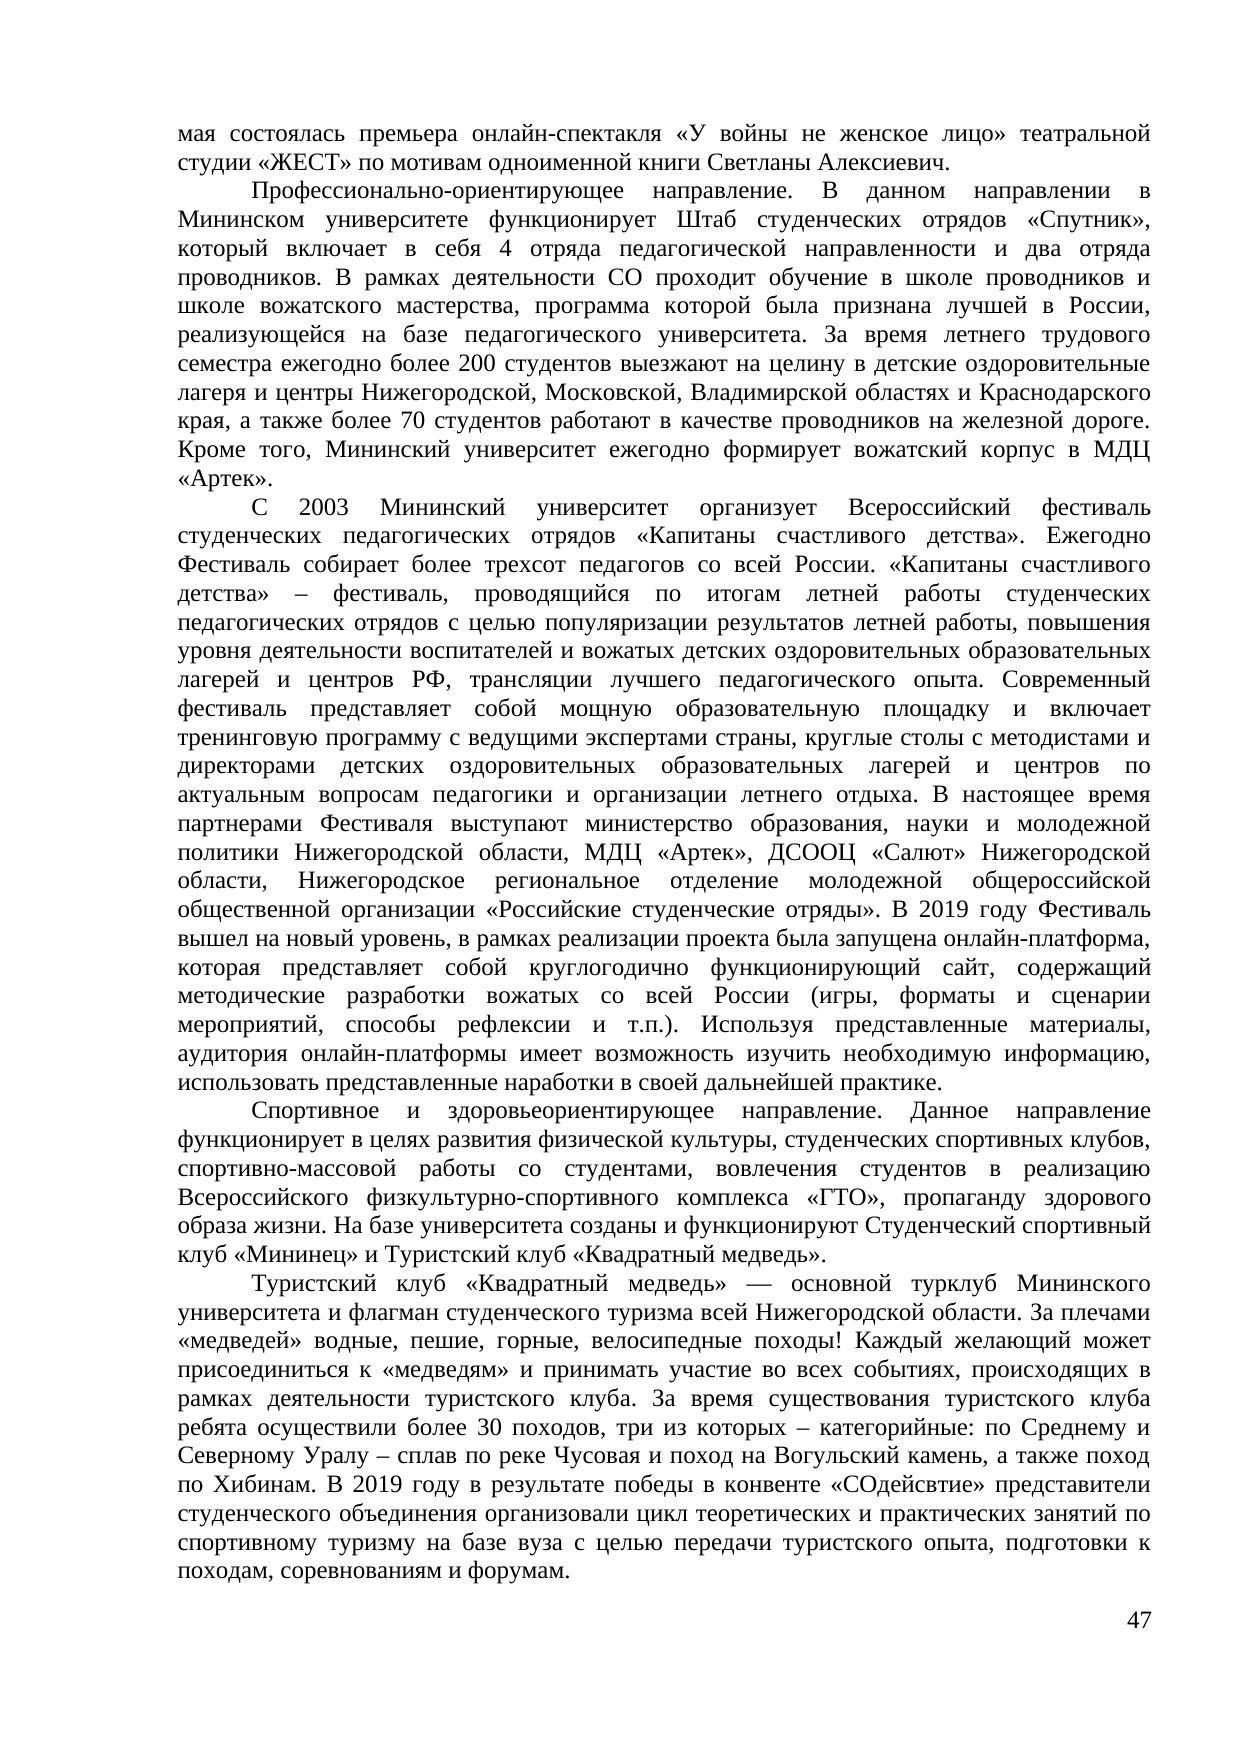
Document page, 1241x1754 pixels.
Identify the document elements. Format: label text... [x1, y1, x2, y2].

text Туристский клуб «Квадратный медведь» — основной турклуб Мининского университета и флагман студенческого туризма всей Нижегородской области. За плечами «медведей» водные, пешие, горные, велосипедные походы! Каждый желающий может присоединиться к «медведям» и принимать участие во всех событиях, происходящих в рамках деятельности туристского клуба. За время существования туристского клуба ребята осуществили более 30 походов, три из которых – категорийные: по Среднему и Северному Уралу – сплав по реке Чусовая и поход на Вогульский камень, а также поход по Хибинам. В 2019 году в результате победы в конвенте «СОдейсвтие» представители студенческого объединения организовали цикл теоретических и практических занятий по спортивному туризму на базе вуза с целью передачи туристского опыта, подготовки к походам, соревнованиям и форумам. [177, 1268, 1152, 1584]
text С 2003 Мининский университет организует Всероссийский фестиваль студенческих педагогических отрядов «Капитаны счастливого детства». Ежегодно Фестиваль собирает более трехсот педагогов со всей России. «Капитаны счастливого детства» – фестиваль, проводящийся по итогам летней работы студенческих педагогических отрядов с целью популяризации результатов летней работы, повышения уровня деятельности воспитателей и вожатых детских оздоровительных образовательных лагерей и центров РФ, трансляции лучшего педагогического опыта. Современный фестиваль представляет собой мощную образовательную площадку и включает тренинговую программу с ведущими экспертами страны, круглые столы с методистами и директорами детских оздоровительных образовательных лагерей и центров по актуальным вопросам педагогики и организации летнего отдыха. В настоящее время партнерами Фестиваля выступают министерство образования, науки и молодежной политики Нижегородской области, МДЦ «Артек», ДСООЦ «Салют» Нижегородской области, Нижегородское региональное отделение молодежной общероссийской общественной организации «Российские студенческие отряды». В 2019 году Фестиваль вышел на новый уровень, в рамках реализации проекта была запущена онлайн-платформа, которая представляет собой круглогодично функционирующий сайт, содержащий методические разработки вожатых со всей России (игры, форматы и сценарии мероприятий, способы рефлексии и т.п.). Используя представленные материалы, аудитория онлайн-платформы имеет возможность изучить необходимую информацию, использовать представленные наработки в своей дальнейшей практике. [177, 492, 1152, 1096]
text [177, 118, 1152, 176]
text Спортивное и здоровьеориентирующее направление. Данное направление функционирует в целях развития физической культуры, студенческих спортивных клубов, спортивно-массовой работы со студентами, вовлечения студентов в реализацию Всероссийского физкультурно-спортивного комплекса «ГТО», пропаганду здорового образа жизни. На базе университета созданы и функционируют Студенческий спортивный клуб «Мининец» и Туристский клуб «Квадратный медведь». [177, 1096, 1152, 1268]
text Профессионально-ориентирующее направление. В данном направлении в Мининском университете функционирует Штаб студенческих отрядов «Спутник», который включает в себя 4 отряда педагогической направленности и два отряда проводников. В рамках деятельности СО проходит обучение в школе проводников и школе вожатского мастерства, программа которой была признана лучшей в России, реализующейся на базе педагогического университета. За время летнего трудового семестра ежегодно более 200 студентов выезжают на целину в детские оздоровительные лагеря и центры Нижегородской, Московской, Владимирской областях и Краснодарского края, а также более 70 студентов работают в качестве проводников на железной дороге. Кроме того, Мининский университет ежегодно формирует вожатский корпус в МДЦ «Артек». [177, 176, 1152, 492]
